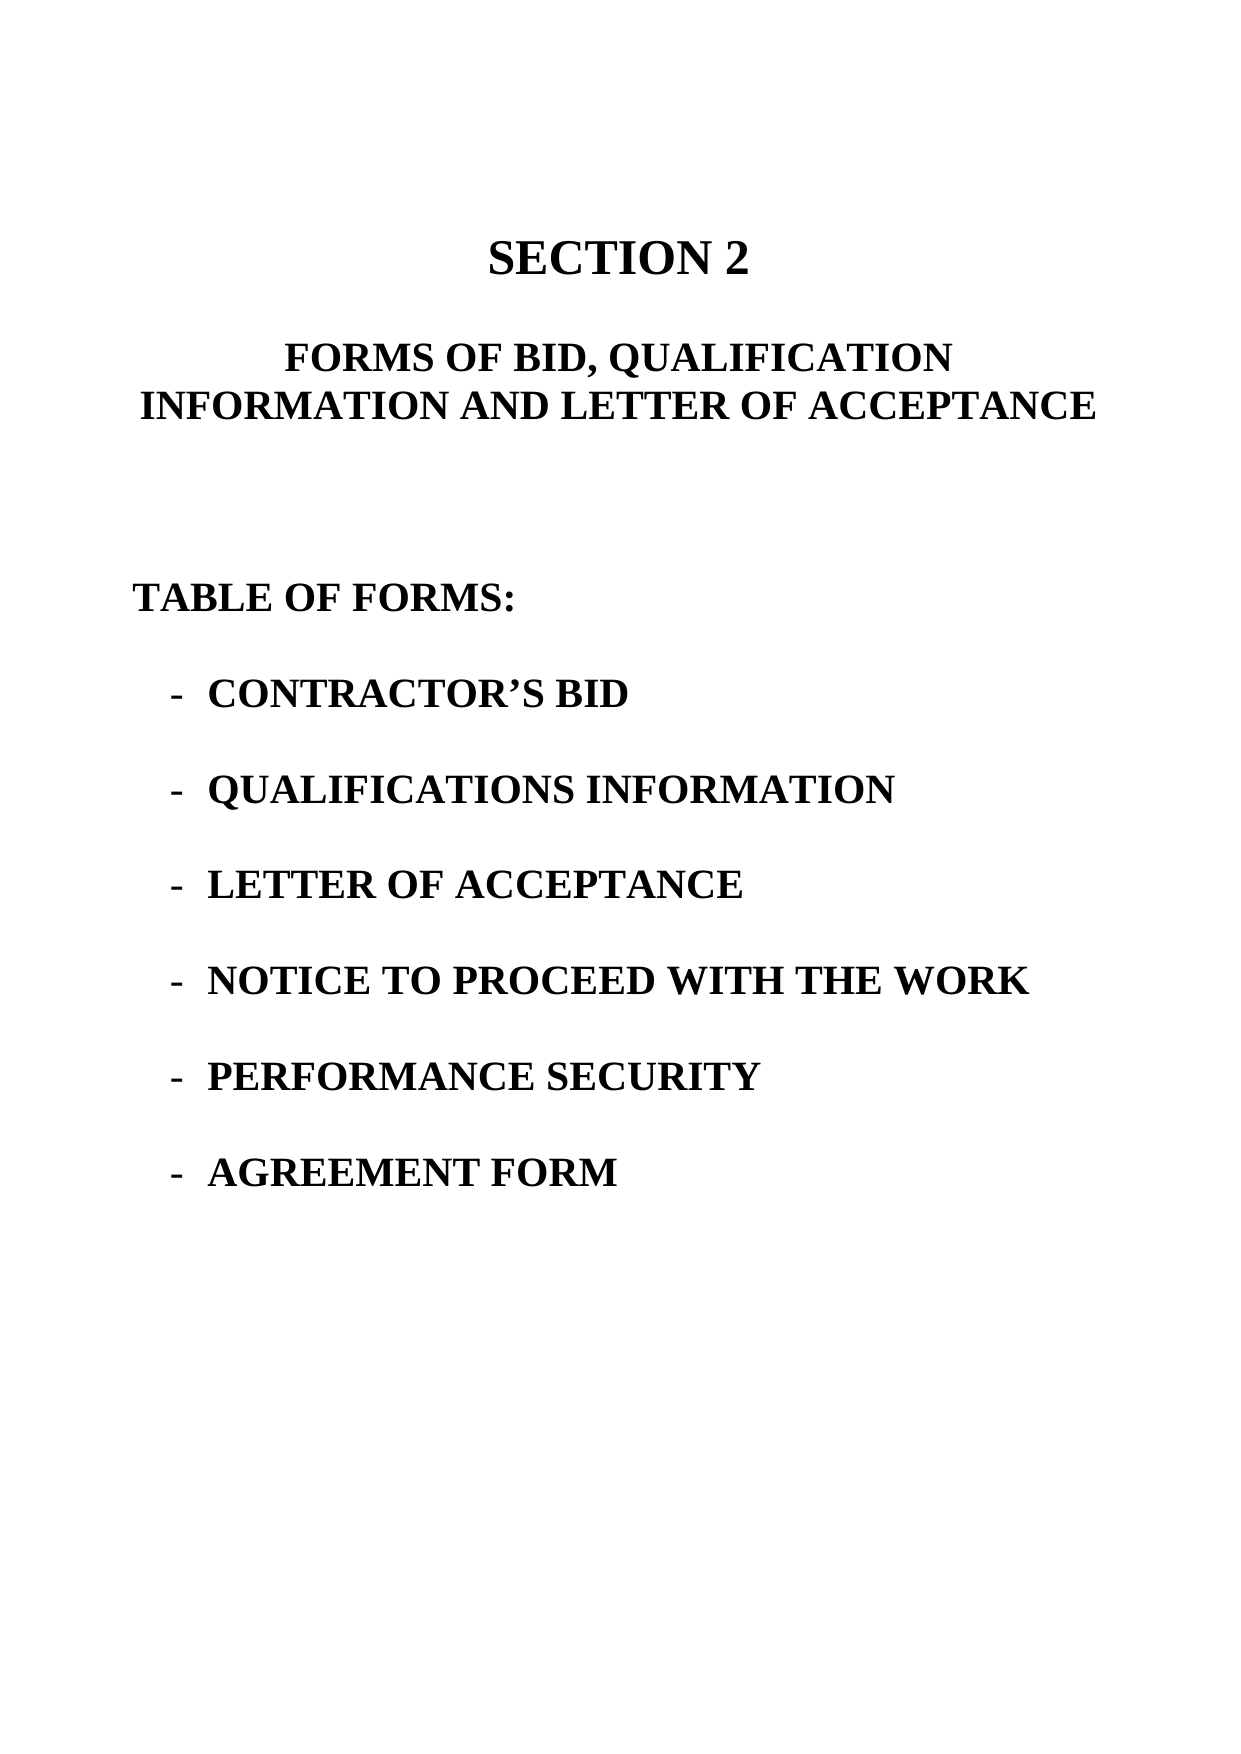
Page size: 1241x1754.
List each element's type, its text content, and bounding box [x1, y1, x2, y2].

title TABLE OF FORMS: [132, 572, 1105, 620]
title QUALIFICATIONS INFORMATION [169, 764, 1105, 812]
title AGREEMENT FORM [169, 1147, 1105, 1195]
title SECTION 2 [132, 227, 1105, 285]
title LETTER OF ACCEPTANCE [169, 860, 1105, 908]
title FORMS OF BID, QUALIFICATION INFORMATION AND LETTER OF ACCEPTANCE [132, 333, 1105, 429]
title NOTICE TO PROCEED WITH THE WORK [169, 956, 1105, 1004]
title CONTRACTOR’S BID [169, 668, 1105, 716]
title PERFORMANCE SECURITY [169, 1052, 1105, 1099]
